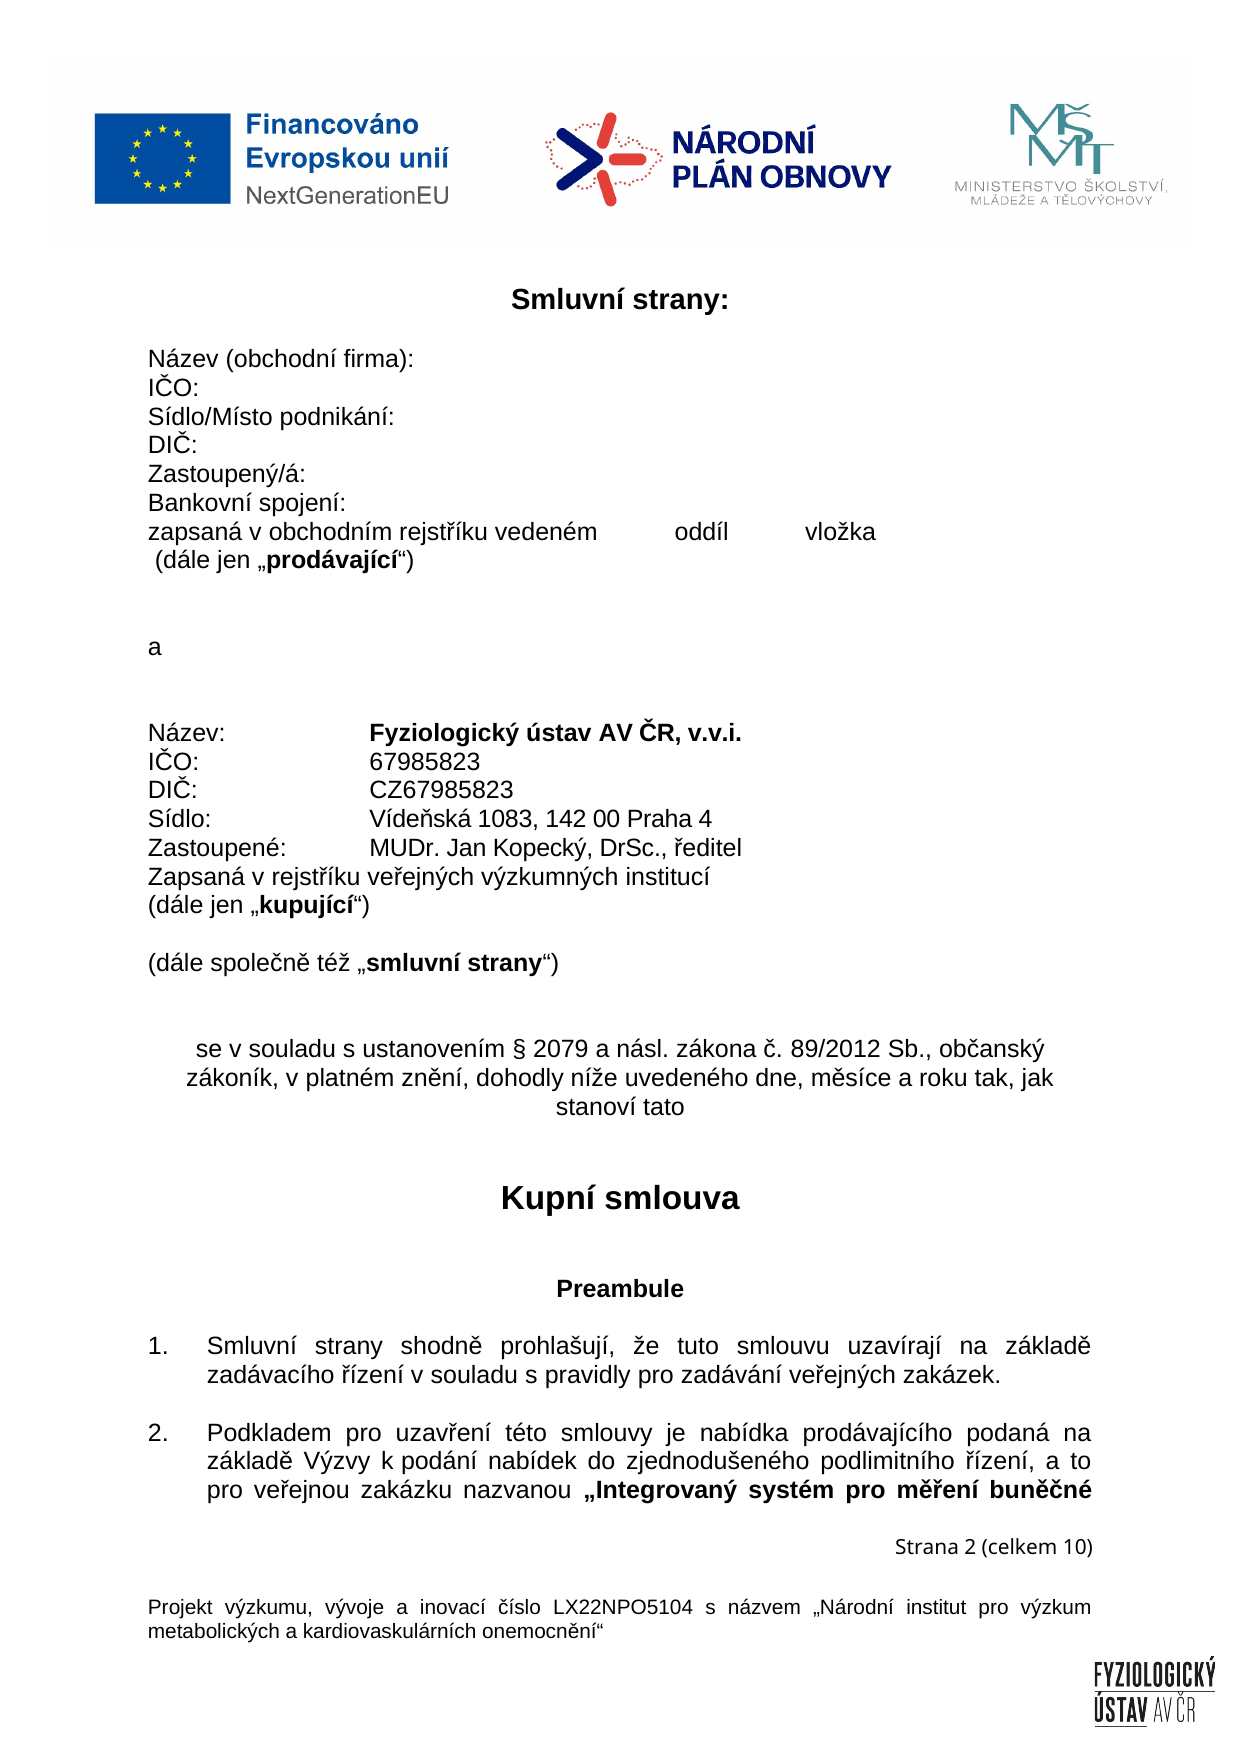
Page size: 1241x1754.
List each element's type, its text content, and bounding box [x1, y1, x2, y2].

text IČO: [148, 373, 1093, 402]
text zapsaná v obchodním rejstříku vedeném oddíl vložka [148, 517, 1093, 545]
text IČO: 67985823 [148, 747, 1093, 775]
text a [148, 632, 1093, 660]
picture [1094, 1656, 1216, 1727]
text se v souladu s ustanovením § 2079 a násl. zákona č. 89/2012 Sb., občanský zákoník, v platném znění, dohodly níže uvedeného dne, měsíce a roku tak, jak stanoví tato [148, 1034, 1093, 1120]
text Kupní smlouva [148, 1178, 1093, 1216]
text Zapsaná v rejstříku veřejných výzkumných institucí [148, 862, 1093, 890]
text Název (obchodní firma): [148, 344, 1093, 373]
text (dále jen „prodávající“) [148, 545, 1093, 574]
text DIČ: CZ67985823 [148, 775, 1093, 804]
text Sídlo/Místo podnikání: [148, 402, 1093, 430]
text Sídlo: Vídeňská 1083, 142 00 Praha 4 [148, 804, 1093, 833]
picture [46, 56, 1192, 254]
text DIČ: [148, 430, 1093, 459]
text Název: Fyziologický ústav AV ČR, v.v.i. [148, 718, 1093, 747]
text Zastoupené: MUDr. Jan Kopecký, DrSc., ředitel [148, 833, 1093, 862]
text (dále společně též „smluvní strany“) [148, 948, 1093, 977]
text Preambule [148, 1274, 1093, 1302]
title Smluvní strany: [148, 254, 1093, 315]
text Bankovní spojení: [148, 488, 1093, 517]
list Smluvní strany shodně prohlašují, že tuto smlouvu uzavírají na základě zadávacího řízení v souladu s pravidly pro zadávání veřejných zakázek. [148, 1331, 1093, 1389]
text (dále jen „kupující“) [148, 890, 1093, 919]
text Zastoupený/á: [148, 459, 1093, 488]
